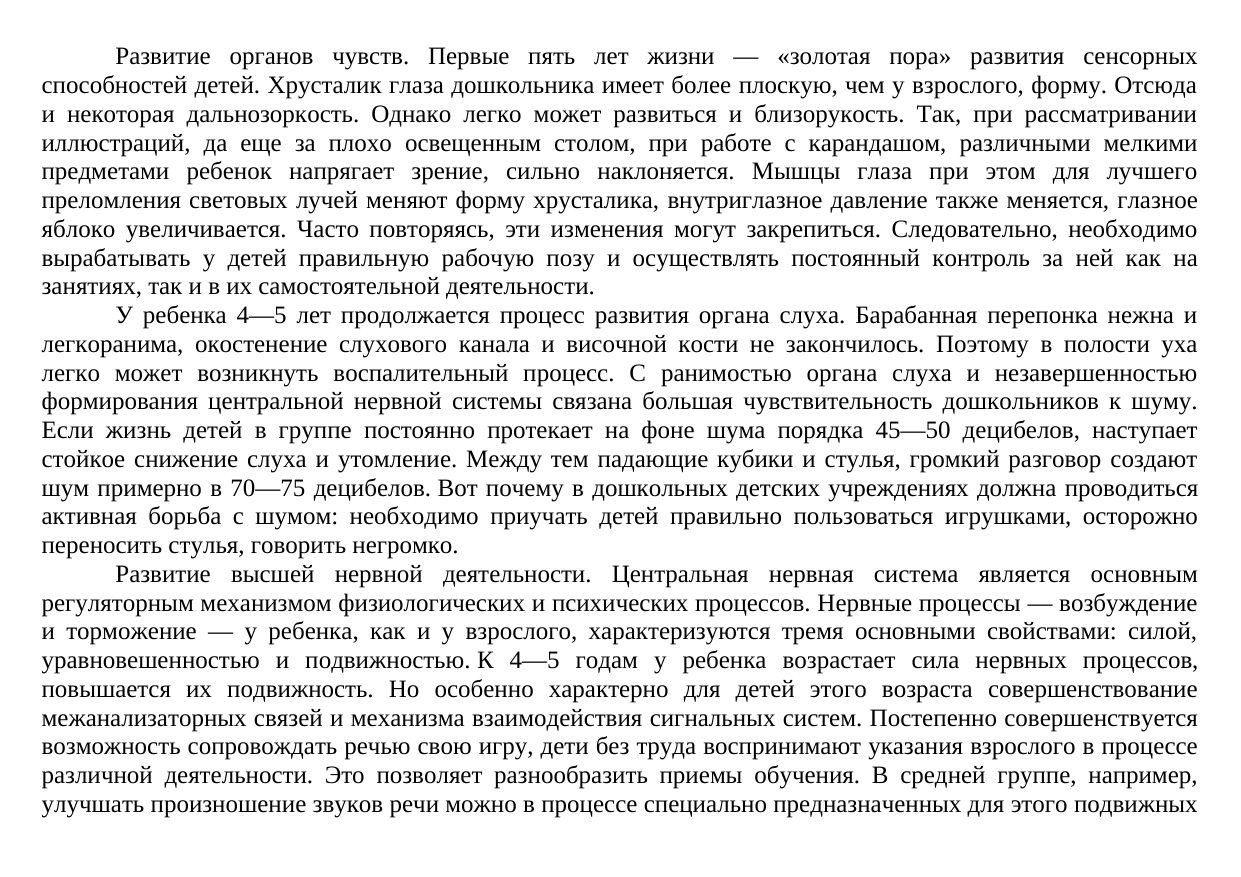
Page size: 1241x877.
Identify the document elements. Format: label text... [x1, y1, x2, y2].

text У ребенка 4—5 лет продолжается процесс развития органа слуха. Барабанная перепонка нежна и легкоранима, окостенение слухового канала и височной кости не закончилось. Поэтому в полости уха легко может возникнуть воспалительный процесс. С ранимостью органа слуха и незавершенностью формирования центральной нервной системы связана большая чувствительность дошкольников к шуму. Если жизнь детей в группе постоянно протекает на фоне шума порядка 45—50 децибелов, наступает стойкое снижение слуха и утомление. Между тем падающие кубики и стулья, громкий разговор создают шум примерно в 70—75 децибелов. Вот почему в дошкольных детских учреждениях должна проводиться активная борьба с шумом: необходимо приучать детей правильно пользоваться игрушками, осторожно переносить стулья, говорить негромко. [41, 300, 1199, 559]
text Развитие органов чувств. Первые пять лет жизни — «золотая пора» развития сенсорных способностей детей. Хрусталик глаза дошкольника имеет более плоскую, чем у взрослого, форму. Отсюда и некоторая дальнозоркость. Однако легко может развиться и близорукость. Так, при рассматривании иллюстраций, да еще за плохо освещенным столом, при работе с карандашом, различными мелкими предметами ребенок напрягает зрение, сильно наклоняется. Мышцы глаза при этом для лучшего преломления световых лучей меняют форму хрусталика, внутриглазное давление также меняется, глазное яблоко увеличивается. Часто повторяясь, эти изменения могут закрепиться. Следовательно, необходимо вырабатывать у детей правильную рабочую позу и осуществлять постоянный контроль за ней как на занятиях, так и в их самостоятельной деятельности. [41, 41, 1199, 300]
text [41, 559, 1199, 818]
